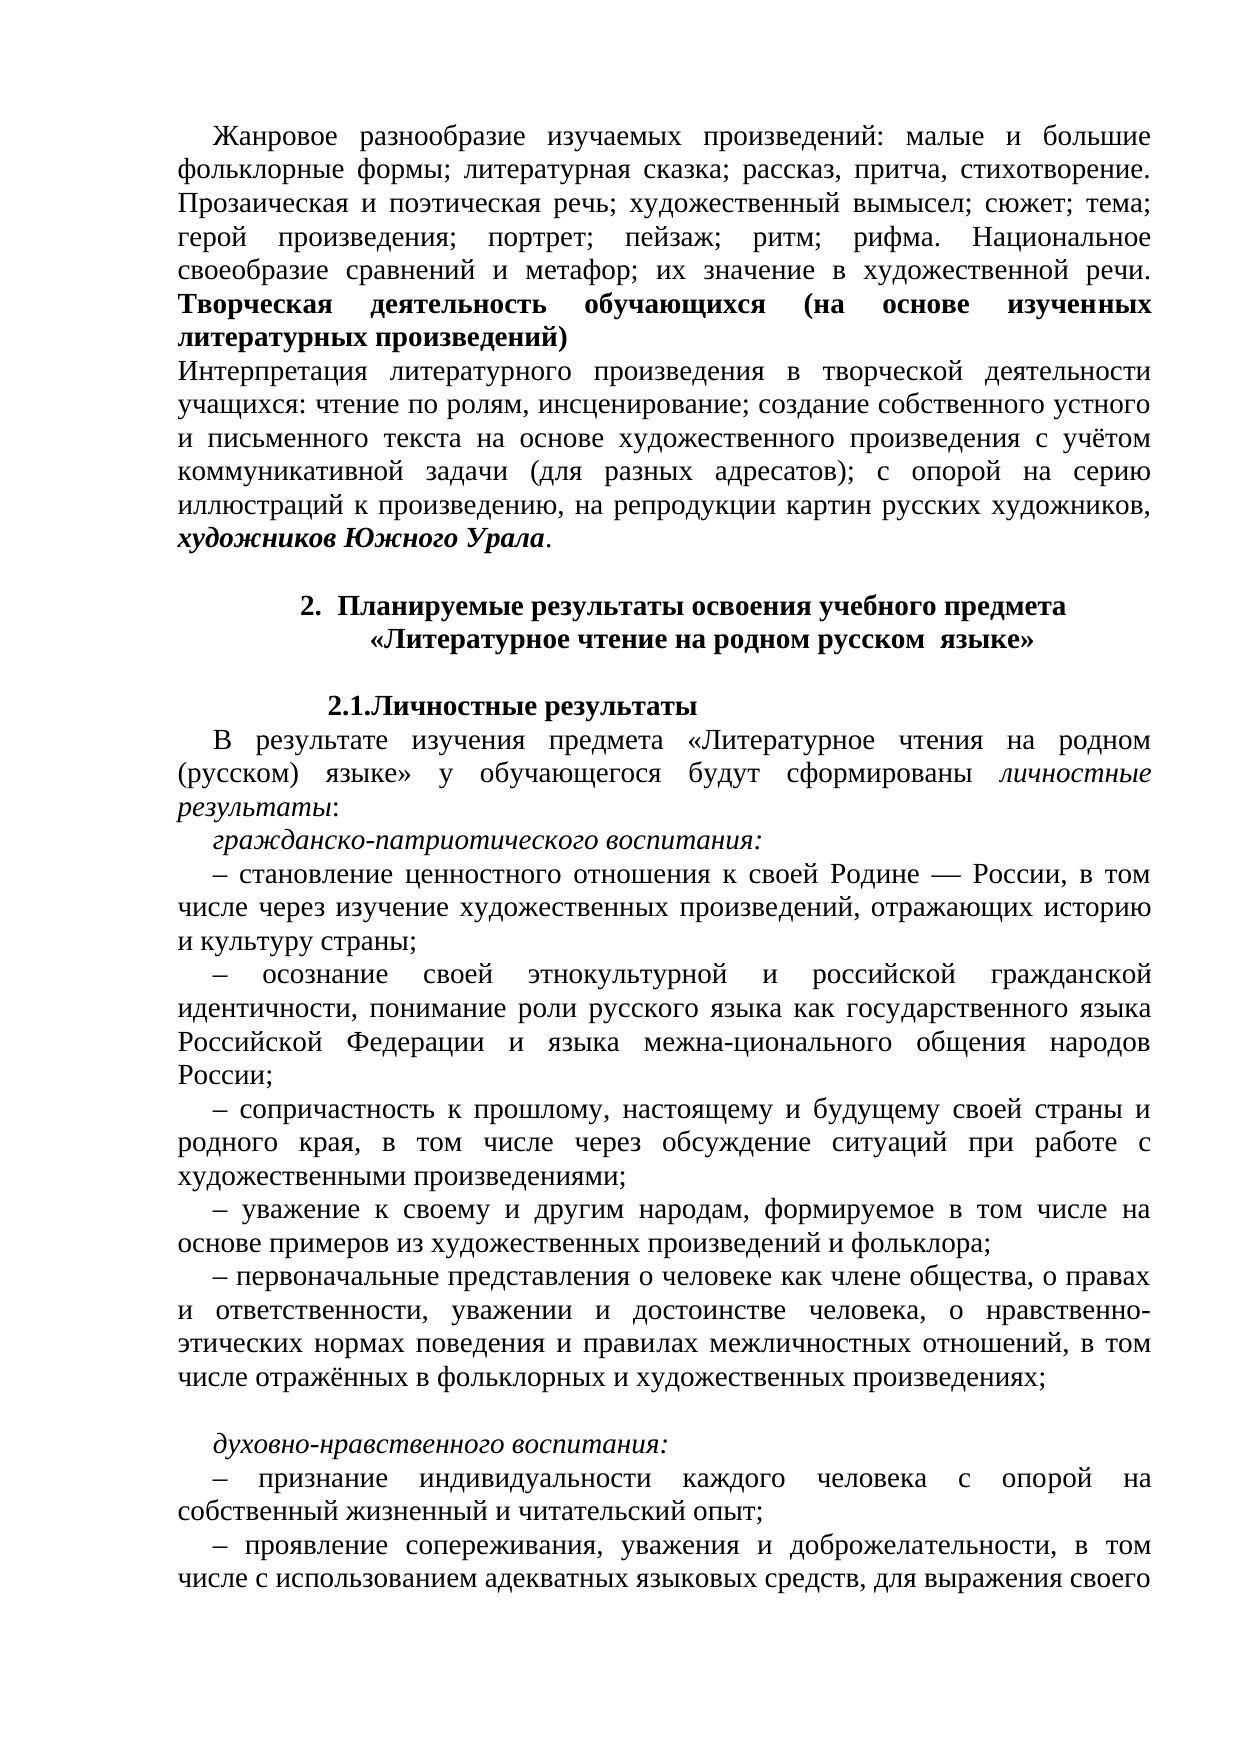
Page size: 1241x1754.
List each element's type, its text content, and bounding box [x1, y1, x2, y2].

text В результате изучения предмета «Литературное чтения на родном (русском) языке» у обучающегося будут сформированы личностные результаты: [177, 722, 1152, 822]
text – осознание своей этнокультурной и российской гражданской идентичности, понимание роли русского языка как государственного языка Российской Федерации и языка межна-ционального общения народов России; [177, 957, 1152, 1091]
text гражданско-патриотического воспитания: [177, 822, 1152, 856]
list Планируемые результаты освоения учебного предмета «Литературное чтение на родном русском языке» [215, 588, 1152, 655]
text – признание индивидуальности каждого человека с опорой на собственный жизненный и читательский опыт; [177, 1460, 1152, 1527]
list 2.1.Личностные результаты [327, 688, 1152, 722]
text духовно-нравственного воспитания: [177, 1426, 1152, 1460]
text – становление ценностного отношения к своей Родине — России, в том числе через изучение художественных произведений, отражающих историю и культуру страны; [177, 856, 1152, 957]
text – первоначальные представления о человеке как члене общества, о правах и ответственности, уважении и достоинстве человека, о нравственно-этических нормах поведения и правилах межличностных отношений, в том числе отражённых в фольклорных и художественных произведениях; [177, 1258, 1152, 1393]
text – сопричастность к прошлому, настоящему и будущему своей страны и родного края, в том числе через обсуждение ситуаций при работе с художественными произведениями; [177, 1091, 1152, 1191]
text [177, 1527, 1152, 1594]
text Интерпретация литературного произведения в творческой деятельности учащихся: чтение по ролям, инсценирование; создание собственного устного и письменного текста на основе художественного произведения с учётом коммуникативной задачи (для разных адресатов); с опорой на серию иллюстраций к произведению, на репродукции картин русских художников, художников Южного Урала. [177, 353, 1152, 554]
text – уважение к своему и другим народам, формируемое в том числе на основе примеров из художественных произведений и фольклора; [177, 1191, 1152, 1258]
text Жанровое разнообразие изучаемых произведений: малые и большие фольклорные формы; литературная сказка; рассказ, притча, стихотворение. Прозаическая и поэтическая речь; художественный вымысел; сюжет; тема; герой произведения; портрет; пейзаж; ритм; рифма. Национальное своеобразие сравнений и метафор; их значение в художественной речи. Творческая деятельность обучающихся (на основе изученных литературных произведений) [177, 118, 1152, 353]
